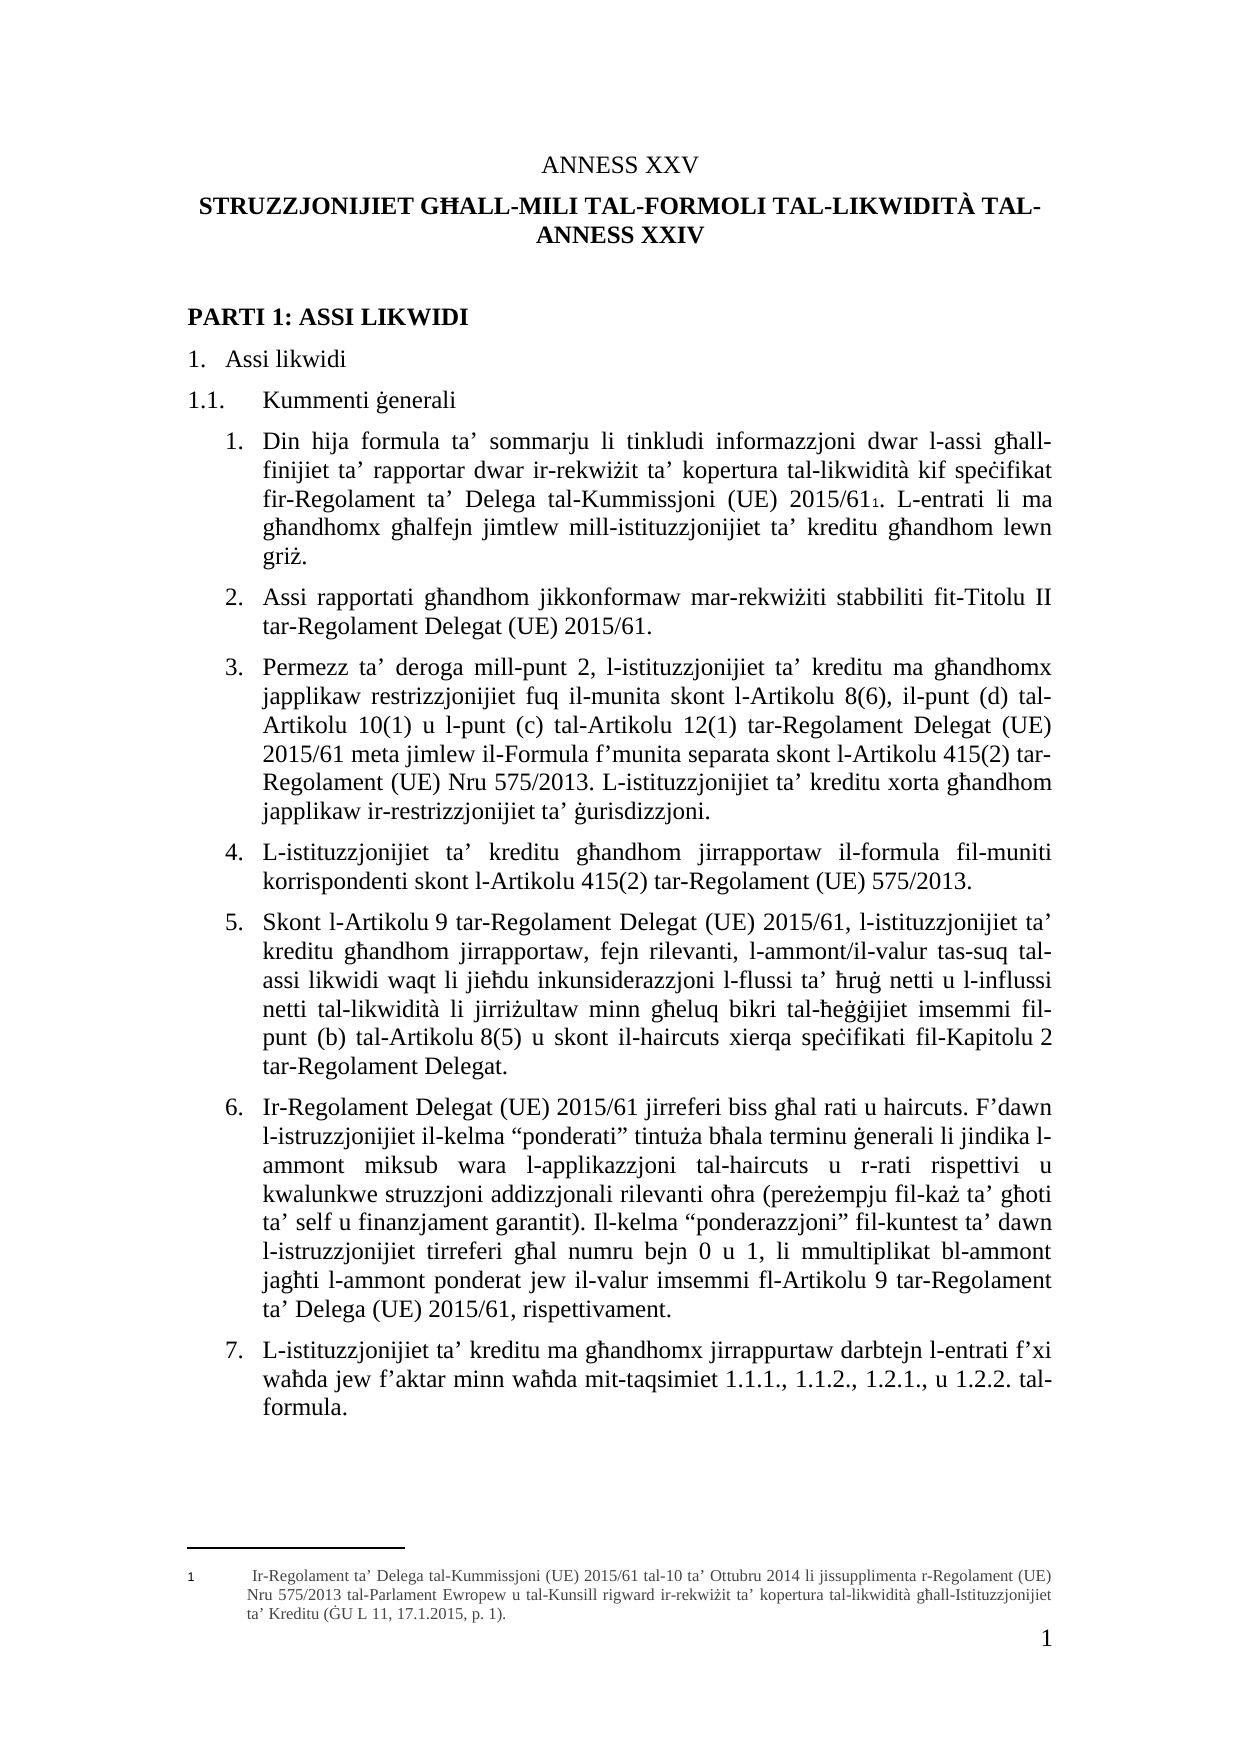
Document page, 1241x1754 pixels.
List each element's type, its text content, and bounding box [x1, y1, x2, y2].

text STRUZZJONIJIET GĦALL-MILI TAL-FORMOLI TAL-LIKWIDITÀ TAL-ANNESS XXIV [187, 191, 1053, 249]
list 1. Assi likwidi [187, 344, 1053, 372]
text Assi rapportati għandhom jikkonformaw mar-rekwiżiti stabbiliti fit-Titolu II tar-Regolament Delegat (UE) 2015/61. [225, 582, 1053, 640]
text Ir-Regolament Delegat (UE) 2015/61 jirreferi biss għal rati u haircuts. F’dawn l-istruzzjonijiet il-kelma “ponderati” tintuża bħala terminu ġenerali li jindika l-ammont miksub wara l-applikazzjoni tal-haircuts u r-rati rispettivi u kwalunkwe struzzjoni addizzjonali rilevanti oħra (pereżempju fil-każ ta’ għoti ta’ self u finanzjament garantit). Il-kelma “ponderazzjoni” fil-kuntest ta’ dawn l-istruzzjonijiet tirreferi għal numru bejn 0 u 1, li mmultiplikat bl-ammont jagħti l-ammont ponderat jew il-valur imsemmi fl-Artikolu 9 tar-Regolament ta’ Delega (UE) 2015/61, rispettivament. [225, 1092, 1053, 1322]
text L-istituzzjonijiet ta’ kreditu għandhom jirrapportaw il-formula fil-muniti korrispondenti skont l-Artikolu 415(2) tar-Regolament (UE) 575/2013. [225, 837, 1053, 895]
text ANNESS XXV [187, 150, 1053, 179]
text Skont l-Artikolu 9 tar-Regolament Delegat (UE) 2015/61, l-istituzzjonijiet ta’ kreditu għandhom jirrapportaw, fejn rilevanti, l-ammont/il-valur tas-suq tal-assi likwidi waqt li jieħdu inkunsiderazzjoni l-flussi ta’ ħruġ netti u l-influssi netti tal-likwidità li jirriżultaw minn għeluq bikri tal-ħeġġijiet imsemmi fil-punt (b) tal-Artikolu 8(5) u skont il-haircuts xierqa speċifikati fil-Kapitolu 2 tar-Regolament Delegat. [225, 907, 1053, 1080]
text Din hija formula ta’ sommarju li tinkludi informazzjoni dwar l-assi għall-finijiet ta’ rapportar dwar ir-rekwiżit ta’ kopertura tal-likwidità kif speċifikat fir-Regolament ta’ Delega tal-Kummissjoni (UE) 2015/61. L-entrati li ma għandhomx għalfejn jimtlew mill-istituzzjonijiet ta’ kreditu għandhom lewn griż. [225, 426, 1053, 570]
text Permezz ta’ deroga mill-punt 2, l-istituzzjonijiet ta’ kreditu ma għandhomx japplikaw restrizzjonijiet fuq il-munita skont l-Artikolu 8(6), il-punt (d) tal-Artikolu 10(1) u l-punt (c) tal-Artikolu 12(1) tar-Regolament Delegat (UE) 2015/61 meta jimlew il-Formula f’munita separata skont l-Artikolu 415(2) tar-Regolament (UE) Nru 575/2013. L-istituzzjonijiet ta’ kreditu xorta għandhom japplikaw ir-restrizzjonijiet ta’ ġurisdizzjoni. [225, 652, 1053, 825]
list 1.1. Kummenti ġenerali [187, 385, 1053, 414]
text L-istituzzjonijiet ta’ kreditu ma għandhomx jirrappurtaw darbtejn l-entrati f’xi waħda jew f’aktar minn waħda mit-taqsimiet 1.1.1., 1.1.2., 1.2.1., u 1.2.2. tal-formula. [225, 1335, 1053, 1421]
text PARTI 1: ASSI LIKWIDI [187, 302, 1053, 331]
